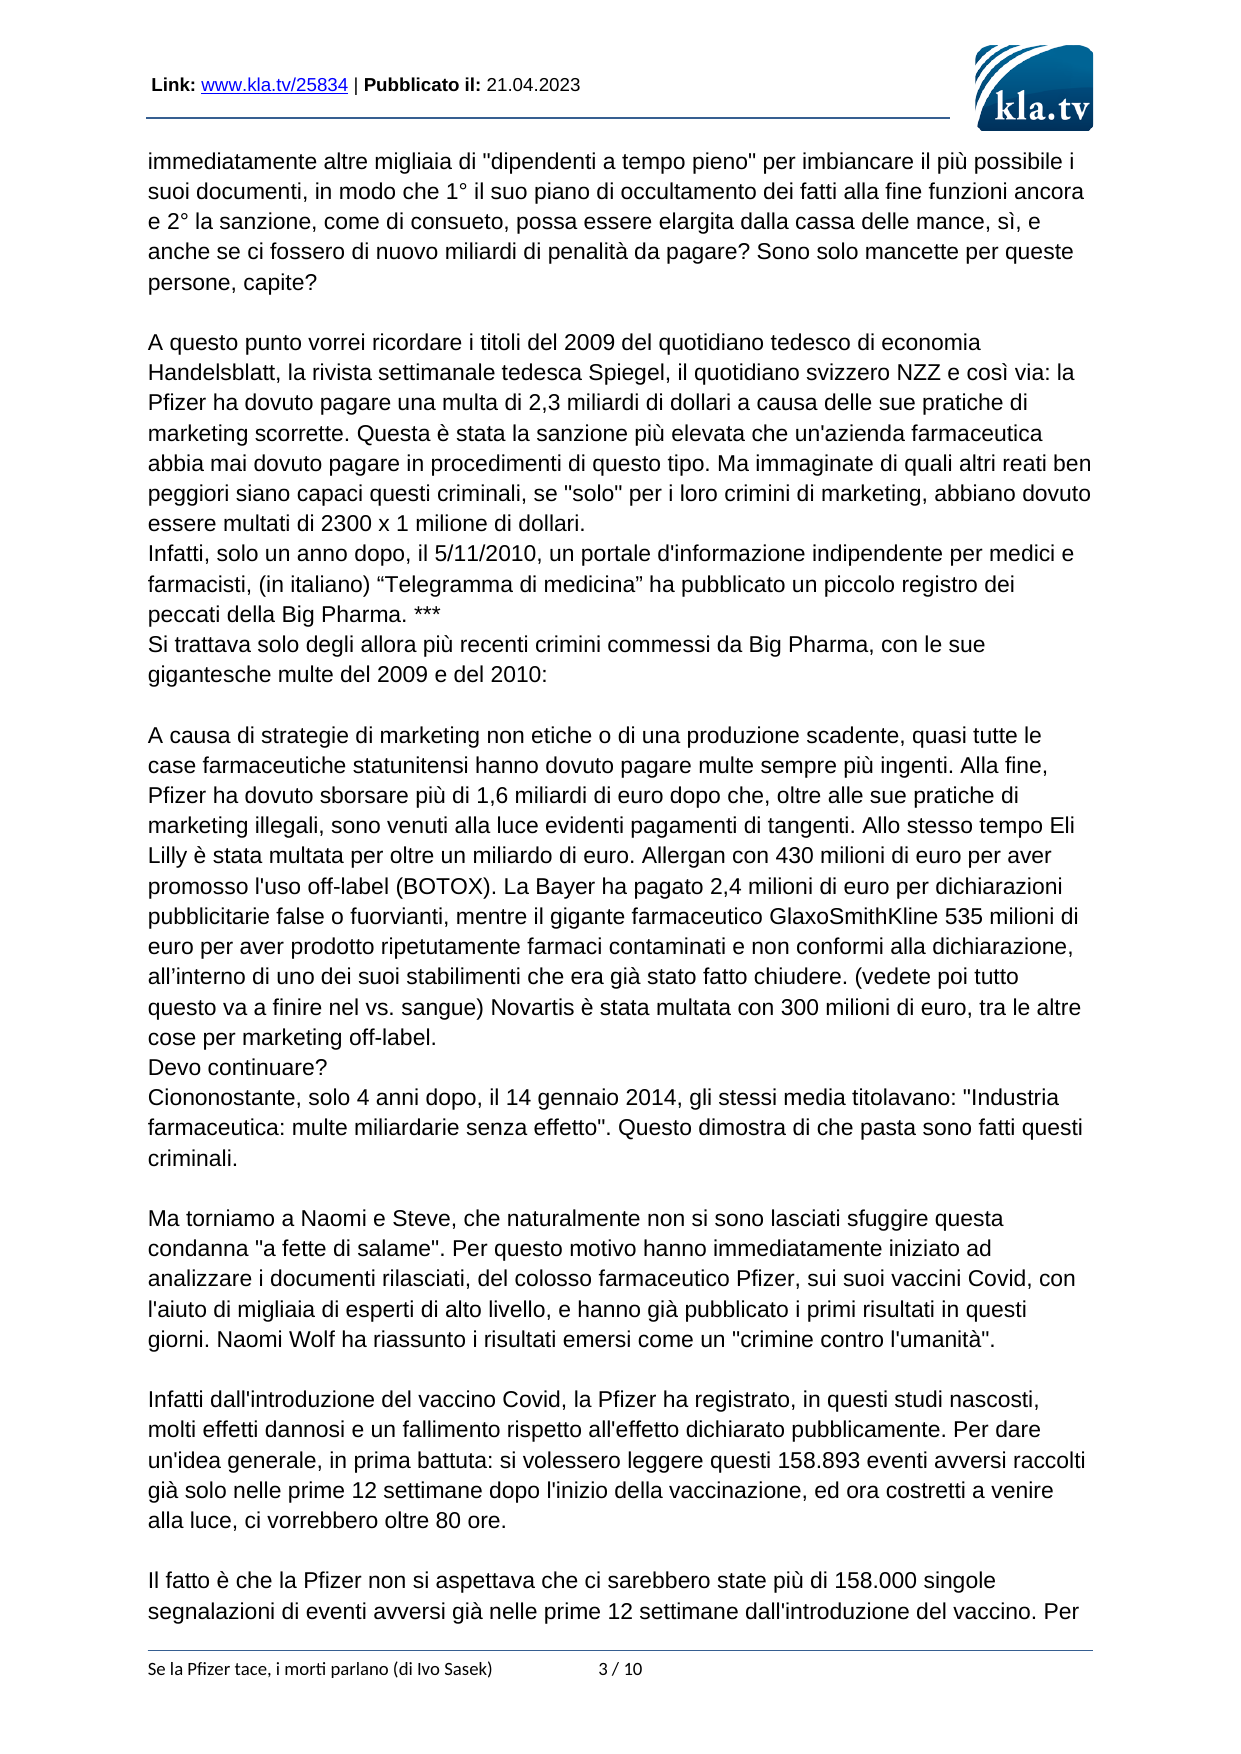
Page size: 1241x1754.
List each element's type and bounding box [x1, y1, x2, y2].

text [148, 148, 1093, 1624]
